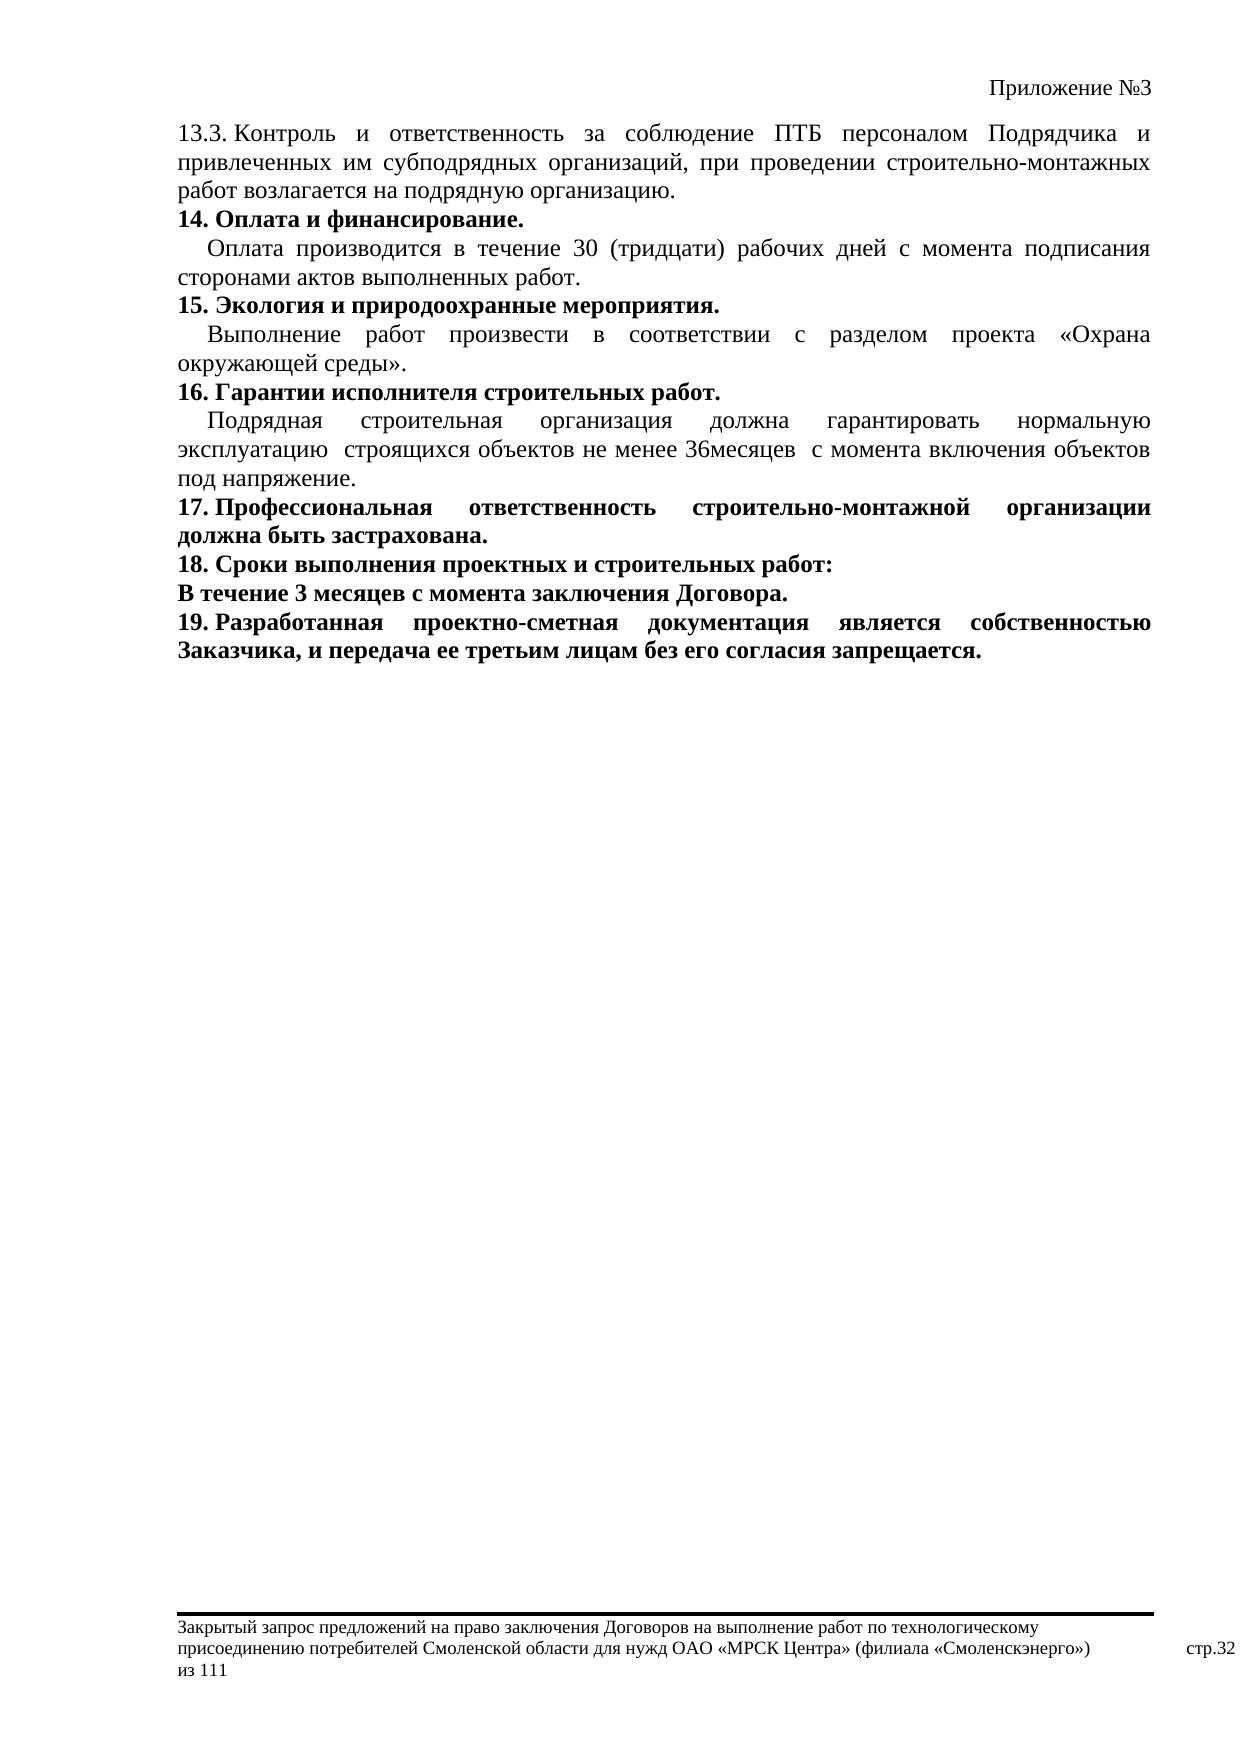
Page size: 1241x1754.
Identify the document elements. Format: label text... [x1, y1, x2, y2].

text Подрядная строительная организация должна гарантировать нормальную эксплуатацию строящихся объектов не менее 36месяцев с момента включения объектов под напряжение. [177, 406, 1152, 492]
list Оплата и финансирование. [177, 204, 1152, 233]
text Выполнение работ произвести в соответствии с разделом проекта «Охрана окружающей среды». [177, 319, 1152, 377]
list Контроль и ответственность за соблюдение ПТБ персоналом Подрядчика и привлеченных им субподрядных организаций, при проведении строительно-монтажных работ возлагается на подрядную организацию. [177, 118, 1152, 204]
text В течение 3 месяцев с момента заключения Договора. [177, 578, 1152, 607]
list Сроки выполнения проектных и строительных работ: [177, 549, 1152, 578]
list Экология и природоохранные мероприятия. [177, 291, 1152, 319]
text Оплата производится в течение 30 (тридцати) рабочих дней с момента подписания сторонами актов выполненных работ. [177, 233, 1152, 291]
list Гарантии исполнителя строительных работ. [177, 377, 1152, 406]
list Разработанная проектно-сметная документация является собственностью Заказчика, и передача ее третьим лицам без его согласия запрещается. [177, 607, 1152, 664]
list Профессиональная ответственность строительно-монтажной организации должна быть застрахована. [177, 492, 1152, 549]
